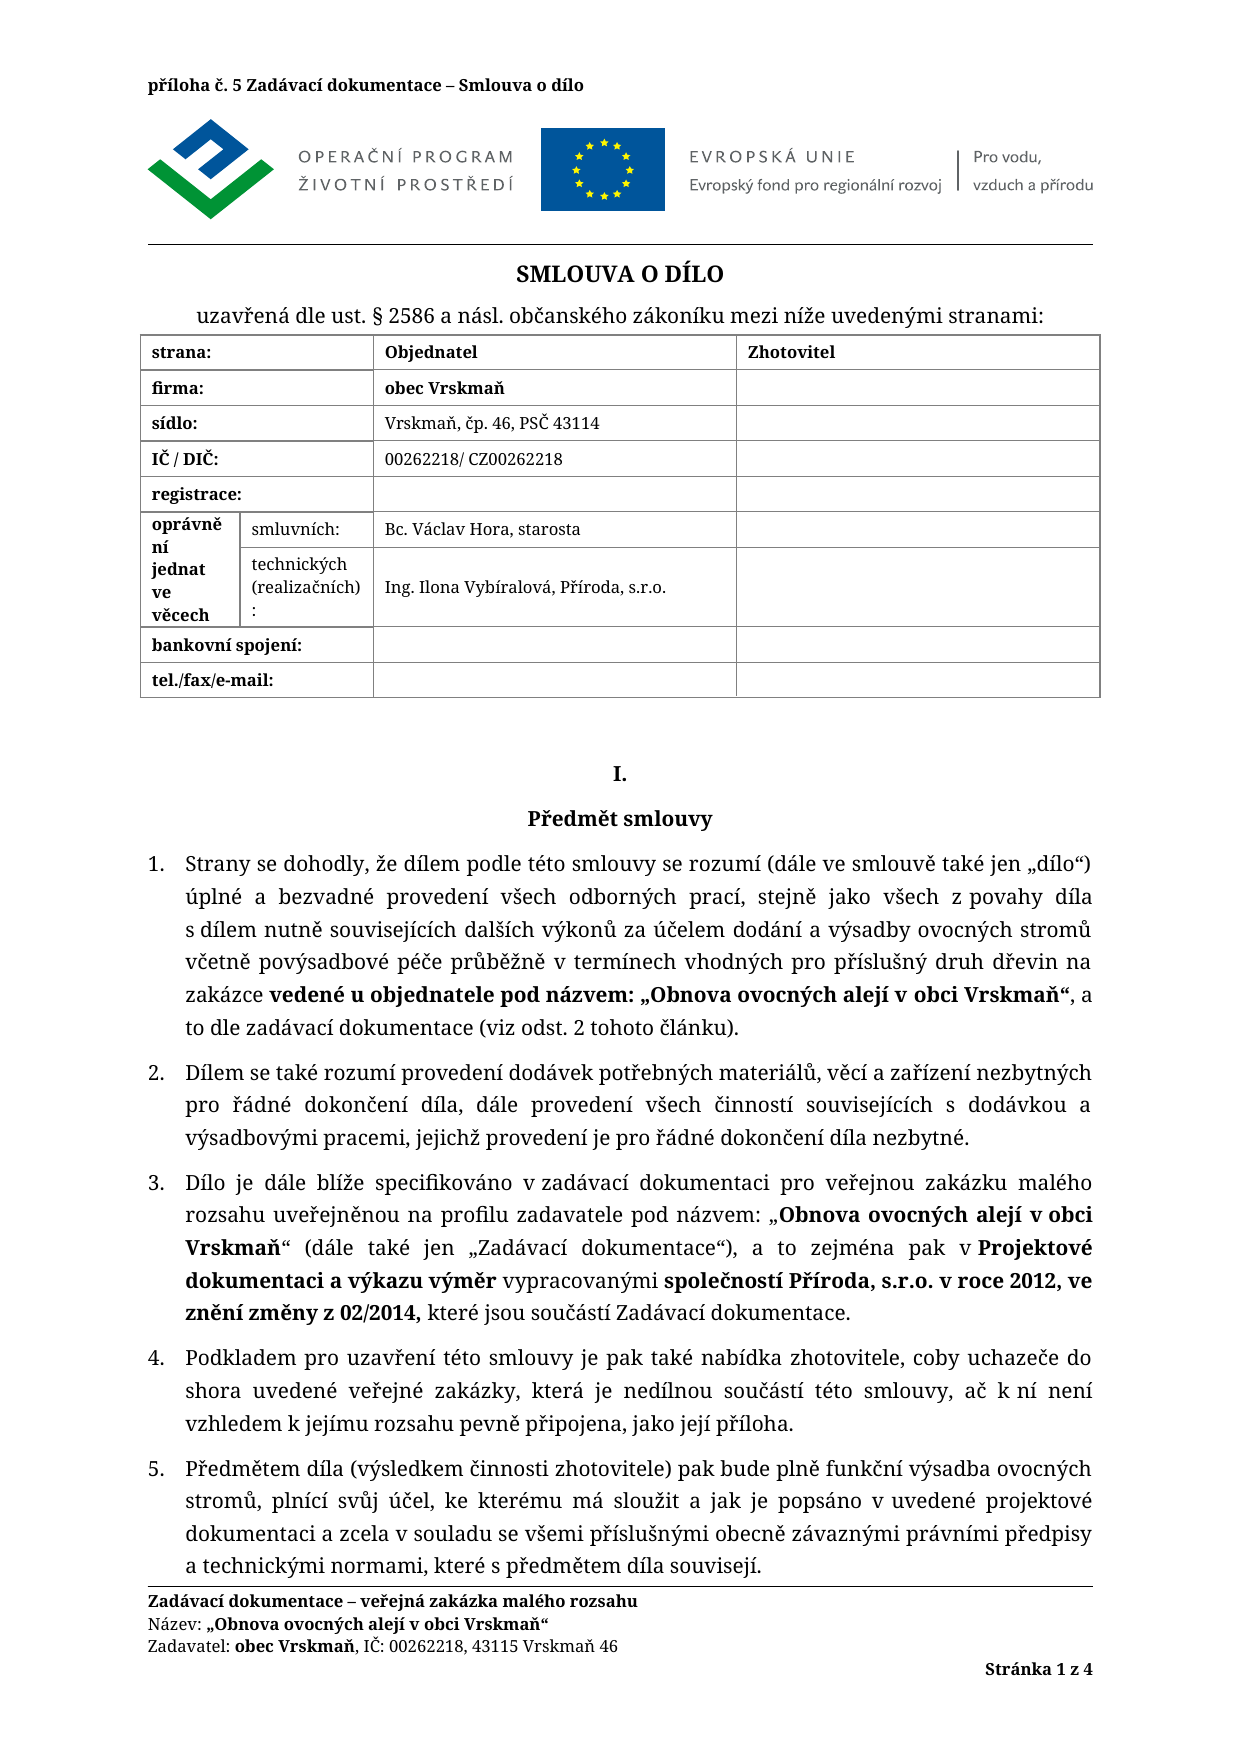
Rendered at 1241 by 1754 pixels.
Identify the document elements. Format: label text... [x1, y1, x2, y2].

table_cell Ing. Ilona Vybíralová, Příroda, s.r.o. [374, 548, 736, 626]
table_cell [736, 663, 1099, 697]
table_cell [737, 477, 1099, 511]
table_header Zhotovitel [737, 336, 1099, 369]
table_cell registrace: [141, 477, 373, 511]
table_header strana: [141, 336, 373, 369]
table_cell Vrskmaň, čp. 46, PSČ 43114 [374, 406, 736, 440]
table_cell smluvních: [241, 513, 373, 546]
table_cell obec Vrskmaň [374, 370, 736, 405]
list Podkladem pro uzavření této smlouvy je pak také nabídka zhotovitele, coby uchazeče do shora uvedené veřejné zakázky, která je nedílnou součástí této smlouvy, ač k ní není vzhledem k jejímu rozsahu pevně připojena, jako její příloha. [148, 1343, 1093, 1437]
table_cell tel./fax/e-mail: [141, 663, 373, 697]
table_cell 00262218/ CZ00262218 [374, 441, 736, 476]
text uzavřená dle ust. § 2586 a násl. občanského zákoníku mezi níže uvedenými stranami: [148, 301, 1093, 330]
list Strany se dohodly, že dílem podle této smlouvy se rozumí (dále ve smlouvě také jen „dílo“) úplné a bezvadné provedení všech odborných prací, stejně jako všech z povahy díla s dílem nutně souvisejících dalších výkonů za účelem dodání a výsadby ovocných stromů včetně povýsadbové péče průběžně v termínech vhodných pro příslušný druh dřevin na zakázce vedené u objednatele pod názvem: „Obnova ovocných alejí v obci Vrskmaň“, a to dle zadávací dokumentace (viz odst. 2 tohoto článku). [148, 849, 1093, 1041]
table_cell IČ / DIČ: [141, 442, 373, 476]
table_cell [737, 548, 1099, 626]
table_cell Bc. Václav Hora, starosta [374, 512, 736, 546]
table_cell oprávnění jednat ve věcech [141, 513, 239, 626]
text I. [148, 759, 1093, 788]
table_cell [737, 627, 1099, 661]
text Předmět smlouvy [148, 804, 1093, 833]
table_cell technických (realizačních): [241, 548, 373, 626]
table_cell [374, 663, 736, 697]
table_header Objednatel [374, 336, 736, 369]
table_cell [737, 512, 1099, 546]
list Dílem se také rozumí provedení dodávek potřebných materiálů, věcí a zařízení nezbytných pro řádné dokončení díla, dále provedení všech činností souvisejících s dodávkou a výsadbovými pracemi, jejichž provedení je pro řádné dokončení díla nezbytné. [148, 1058, 1093, 1151]
table_cell bankovní spojení: [141, 628, 373, 661]
list Dílo je dále blíže specifikováno v zadávací dokumentaci pro veřejnou zakázku malého rozsahu uveřejněnou na profilu zadavatele pod názvem: „Obnova ovocných alejí v obci Vrskmaň“ (dále také jen „Zadávací dokumentace“), a to zejména pak v Projektové dokumentaci a výkazu výměr vypracovanými společností Příroda, s.r.o. v roce 2012, ve znění změny z 02/2014, které jsou součástí Zadávací dokumentace. [148, 1168, 1093, 1327]
table_cell [374, 477, 736, 511]
table_cell [737, 370, 1099, 405]
text SMLOUVA O DÍLO [148, 257, 1093, 289]
table_cell sídlo: [141, 406, 373, 440]
table_cell [737, 441, 1099, 476]
list Předmětem díla (výsledkem činnosti zhotovitele) pak bude plně funkční výsadba ovocných stromů, plnící svůj účel, ke kterému má sloužit a jak je popsáno v uvedené projektové dokumentaci a zcela v souladu se všemi příslušnými obecně závaznými právními předpisy a technickými normami, které s předmětem díla souvisejí. [148, 1454, 1093, 1580]
table_cell [737, 406, 1099, 440]
table_cell [374, 627, 736, 661]
table_cell firma: [141, 371, 373, 405]
